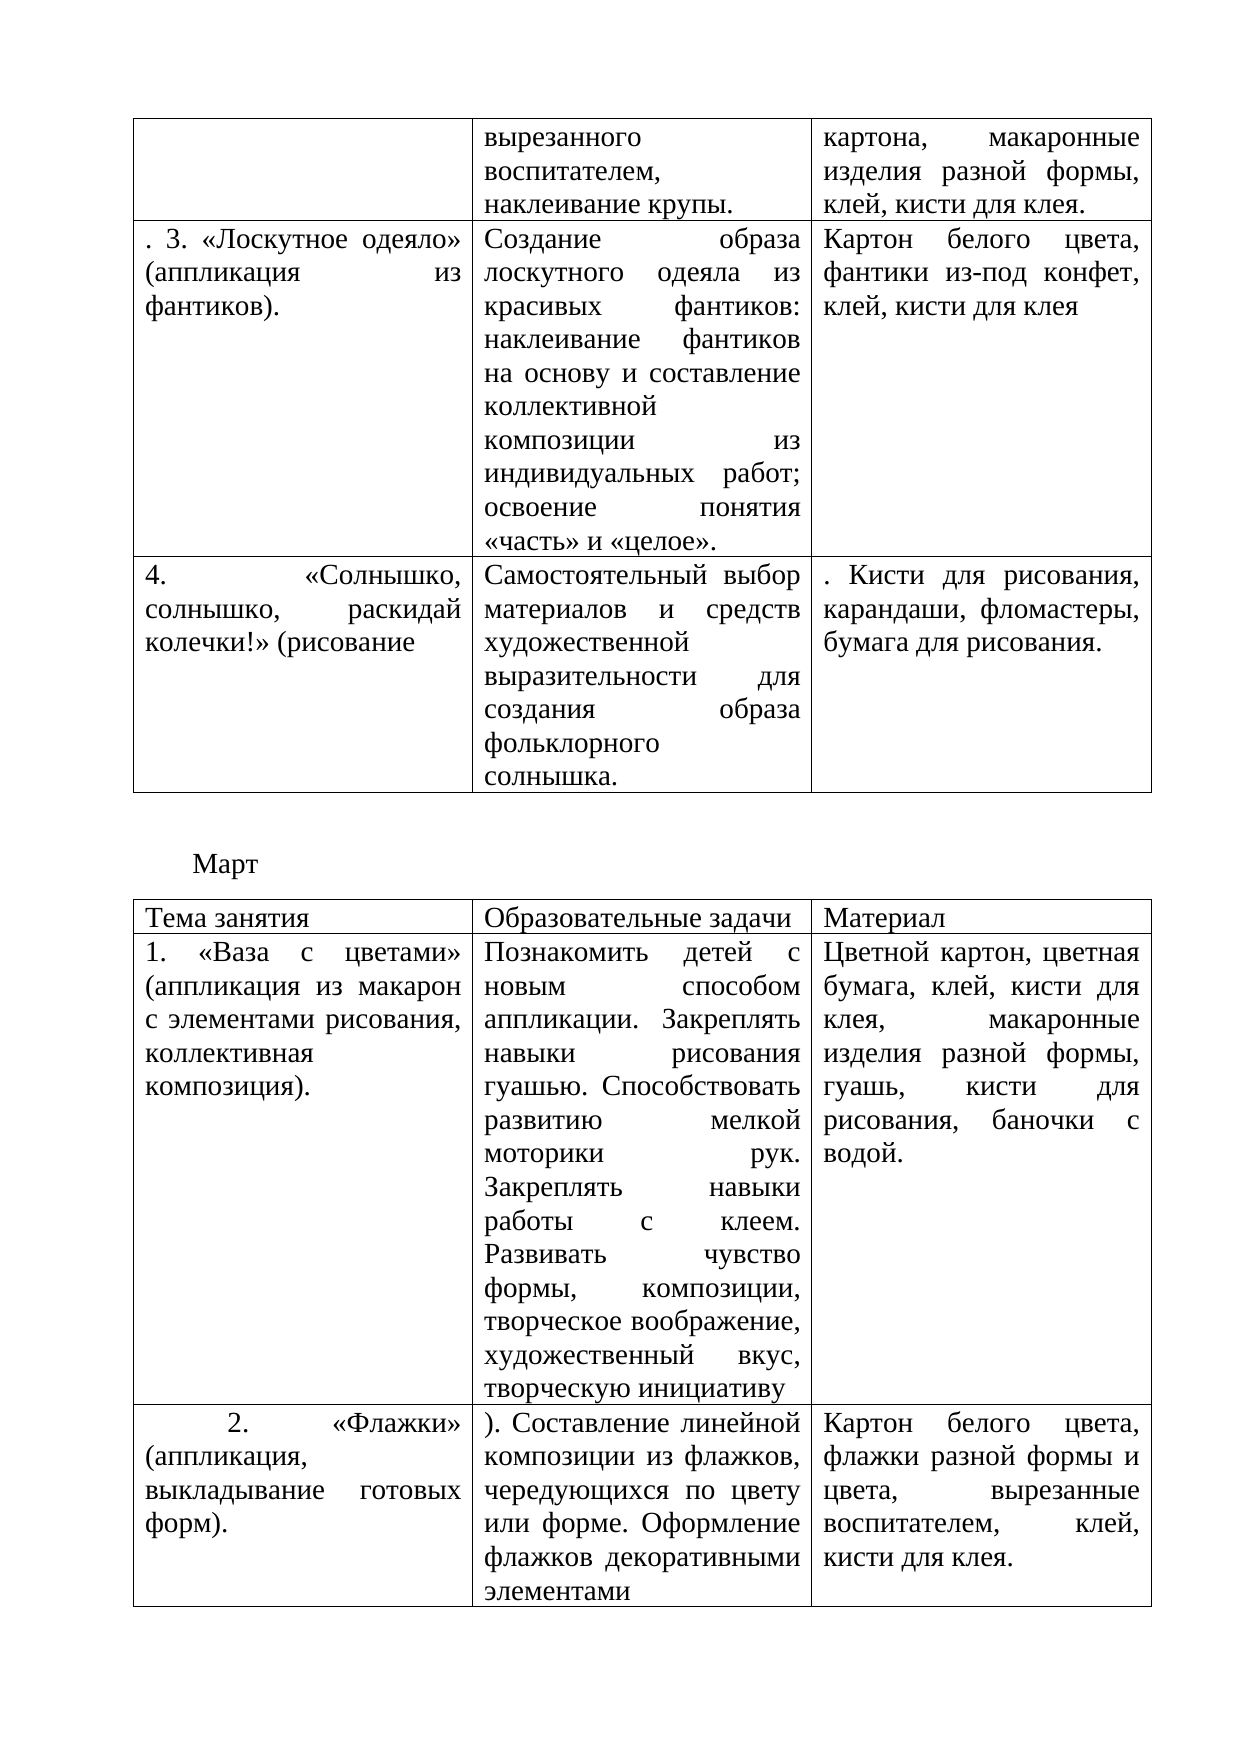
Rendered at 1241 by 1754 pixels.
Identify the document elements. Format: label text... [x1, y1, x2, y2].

text Март [133, 846, 1152, 879]
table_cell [134, 1405, 472, 1606]
table_cell 4. «Солнышко, солнышко, раскидай колечки!» (рисование [134, 557, 472, 792]
table_header Образовательные задачи [473, 900, 811, 933]
table_cell 1. «Ваза с цветами» (аппликация из макарон с элементами рисования, коллективная композиция). [134, 934, 472, 1404]
table_cell . 3. «Лоскутное одеяло» (аппликация из фантиков). [134, 221, 472, 556]
table_cell Цветной картон, цветная бумага, клей, кисти для клея, макаронные изделия разной формы, гуашь, кисти для рисования, баночки с водой. [812, 934, 1151, 1404]
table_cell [473, 119, 811, 220]
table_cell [812, 119, 1151, 220]
table_cell Самостоятельный выбор материалов и средств художественной выразительности для создания образа фольклорного солнышка. [473, 557, 811, 792]
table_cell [812, 1405, 1151, 1606]
table_header Материал [812, 900, 1151, 933]
table_cell . Кисти для рисования, карандаши, фломастеры, бумага для рисования. [812, 557, 1151, 792]
table_cell Картон белого цвета, фантики из-под конфет, клей, кисти для клея [812, 221, 1151, 556]
table_header Тема занятия [134, 900, 472, 933]
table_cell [134, 119, 472, 220]
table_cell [473, 1405, 811, 1606]
table_cell Познакомить детей с новым способом аппликации. Закреплять навыки рисования гуашью. Способствовать развитию мелкой моторики рук. Закреплять навыки работы с клеем. Развивать чувство формы, композиции, творческое воображение, художественный вкус, творческую инициативу [473, 934, 811, 1404]
table_cell Создание образа лоскутного одеяла из красивых фантиков: наклеивание фантиков на основу и составление коллективной композиции из индивидуальных работ; освоение понятия «часть» и «целое». [473, 221, 811, 556]
